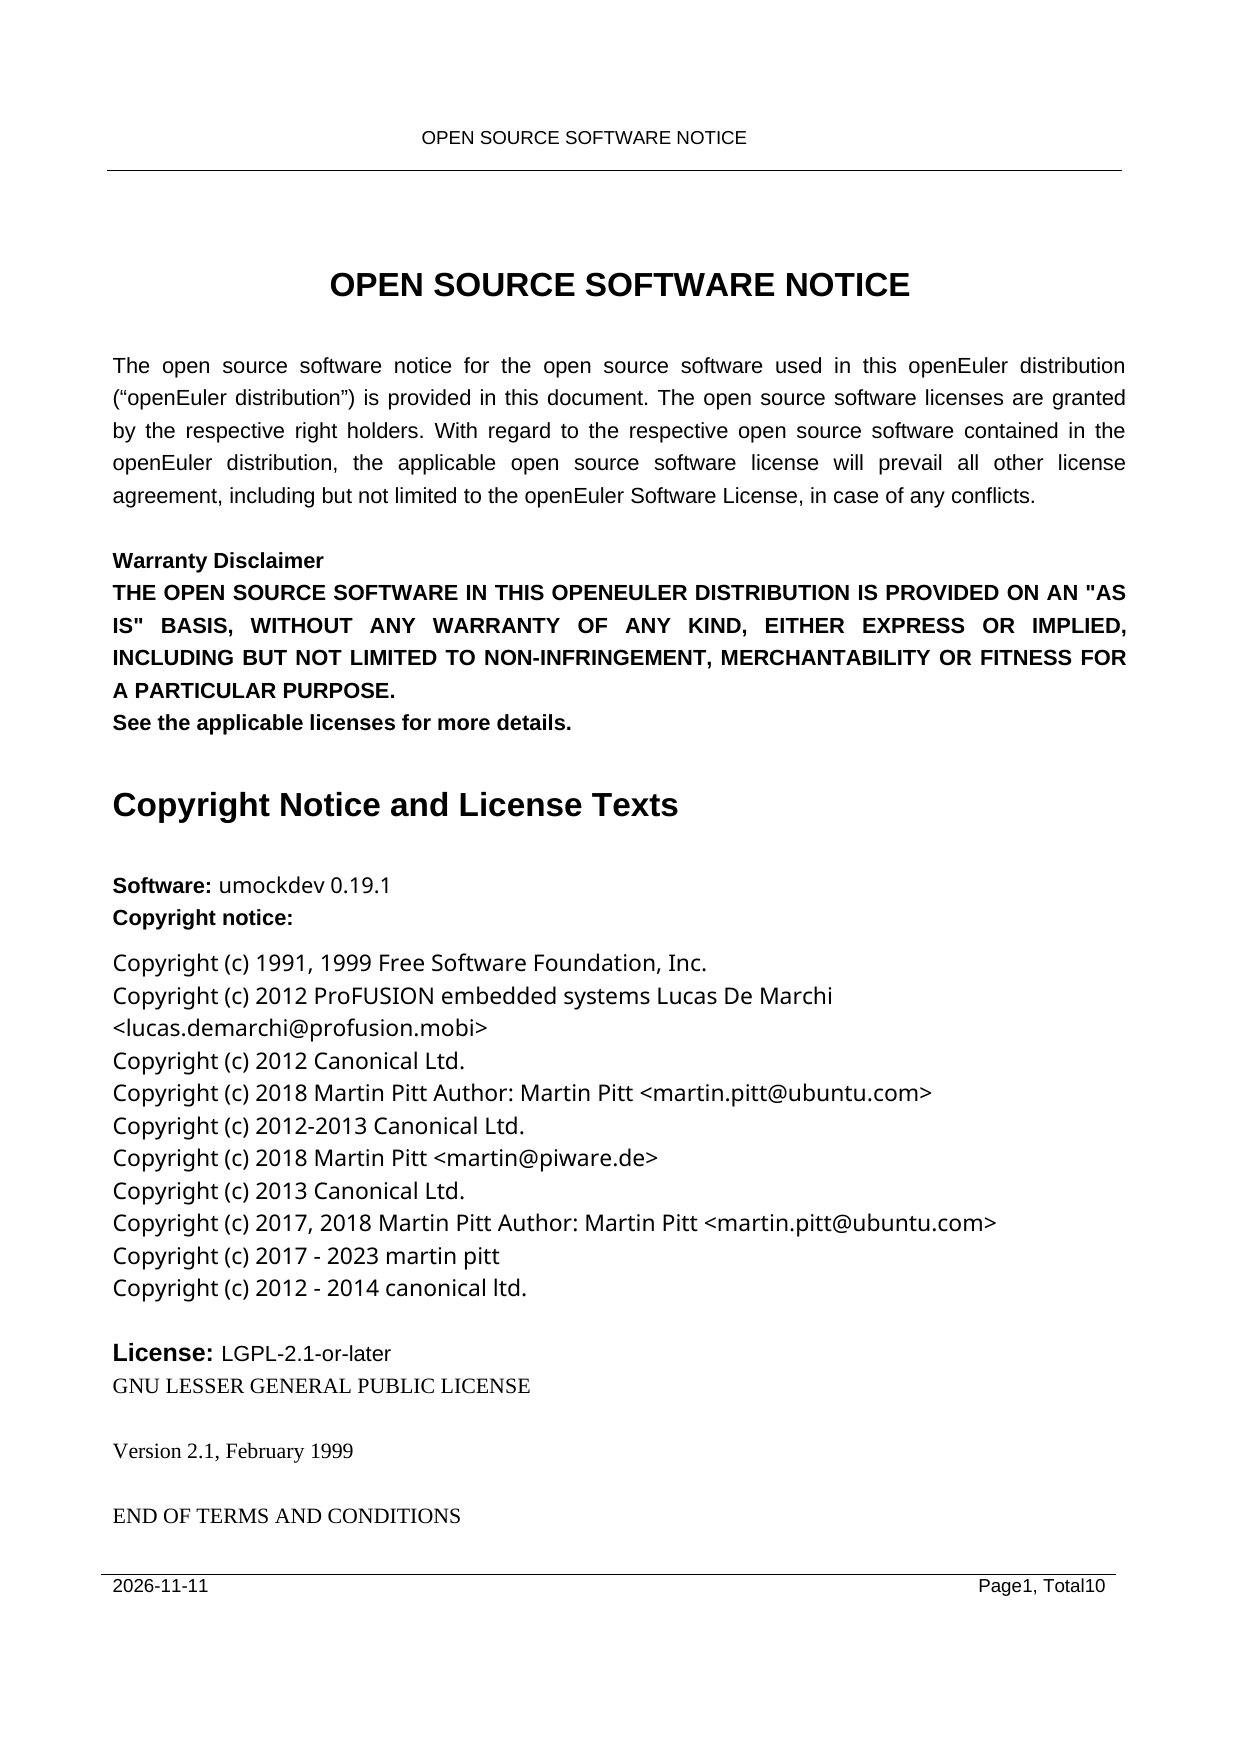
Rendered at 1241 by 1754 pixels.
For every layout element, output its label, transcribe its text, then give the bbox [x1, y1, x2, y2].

text The open source software notice for the open source software used in this openEuler distribution (“openEuler distribution”) is provided in this document. The open source software licenses are granted by the respective right holders. With regard to the respective open source software contained in the openEuler distribution, the applicable open source software license will prevail all other license agreement, including but not limited to the openEuler Software License, in case of any conflicts. [112, 349, 1128, 511]
text Warranty Disclaimer [112, 544, 1128, 576]
text Copyright (c) 1991, 1999 Free Software Foundation, Inc. Copyright (c) 2012 ProFUSION embedded systems Lucas De Marchi <lucas.demarchi@profusion.mobi> Copyright (c) 2012 Canonical Ltd. Copyright (c) 2018 Martin Pitt Author: Martin Pitt <martin.pitt@ubuntu.com> Copyright (c) 2012-2013 Canonical Ltd. Copyright (c) 2018 Martin Pitt <martin@piware.de> Copyright (c) 2013 Canonical Ltd. Copyright (c) 2017, 2018 Martin Pitt Author: Martin Pitt <martin.pitt@ubuntu.com> Copyright (c) 2017 - 2023 martin pitt Copyright (c) 2012 - 2014 canonical ltd. [112, 947, 1128, 1337]
text OPEN SOURCE SOFTWARE NOTICE [112, 251, 1128, 316]
text License: LGPL-2.1-or-later [112, 1337, 1128, 1369]
text Copyright Notice and License Texts [112, 771, 1128, 836]
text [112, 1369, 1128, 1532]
text THE OPEN SOURCE SOFTWARE IN THIS OPENEULER DISTRIBUTION IS PROVIDED ON AN "AS IS" BASIS, WITHOUT ANY WARRANTY OF ANY KIND, EITHER EXPRESS OR IMPLIED, INCLUDING BUT NOT LIMITED TO NON-INFRINGEMENT, MERCHANTABILITY OR FITNESS FOR A PARTICULAR PURPOSE. See the applicable licenses for more details. [112, 576, 1128, 739]
text Copyright notice: [112, 901, 1128, 934]
title Software: umockdev 0.19.1 [112, 869, 1128, 901]
